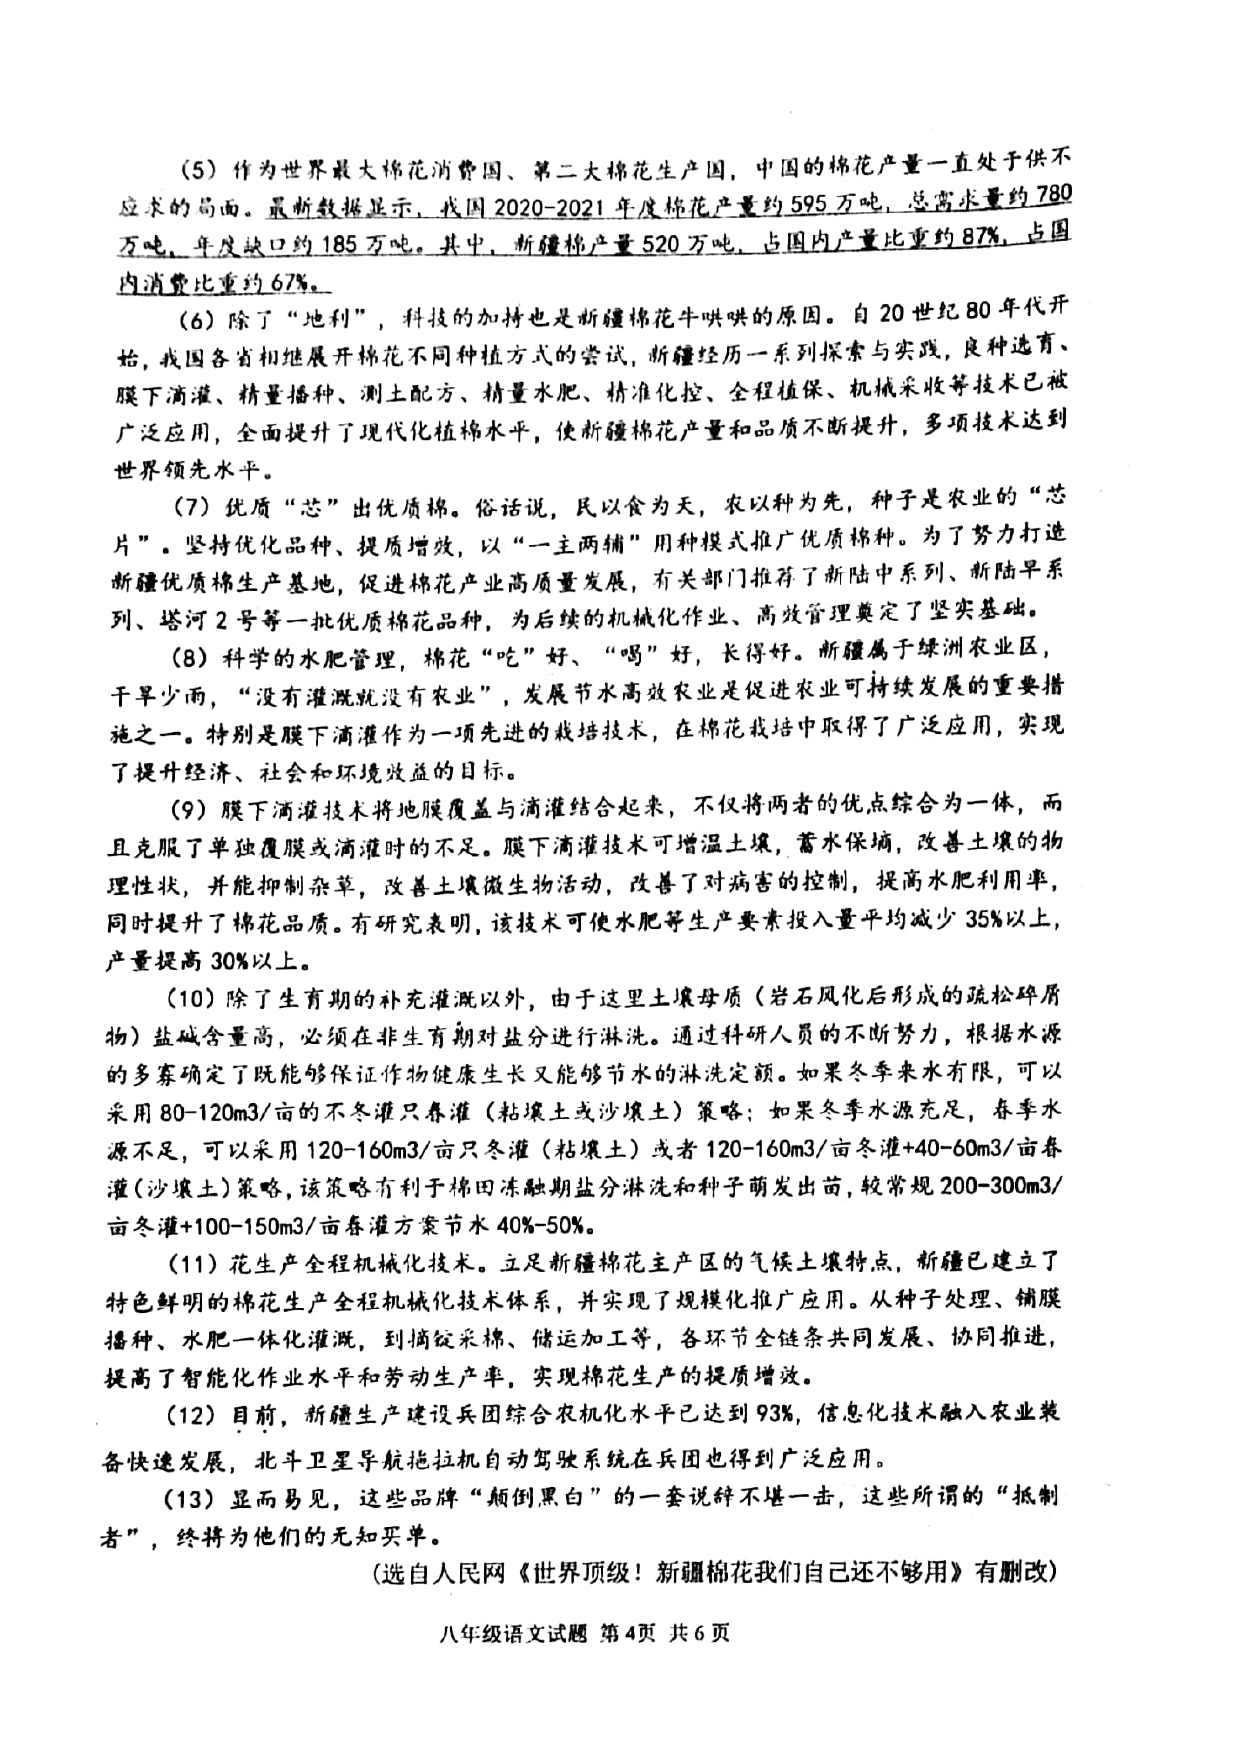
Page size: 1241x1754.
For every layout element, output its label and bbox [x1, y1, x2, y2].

picture [75, 80, 1141, 1674]
